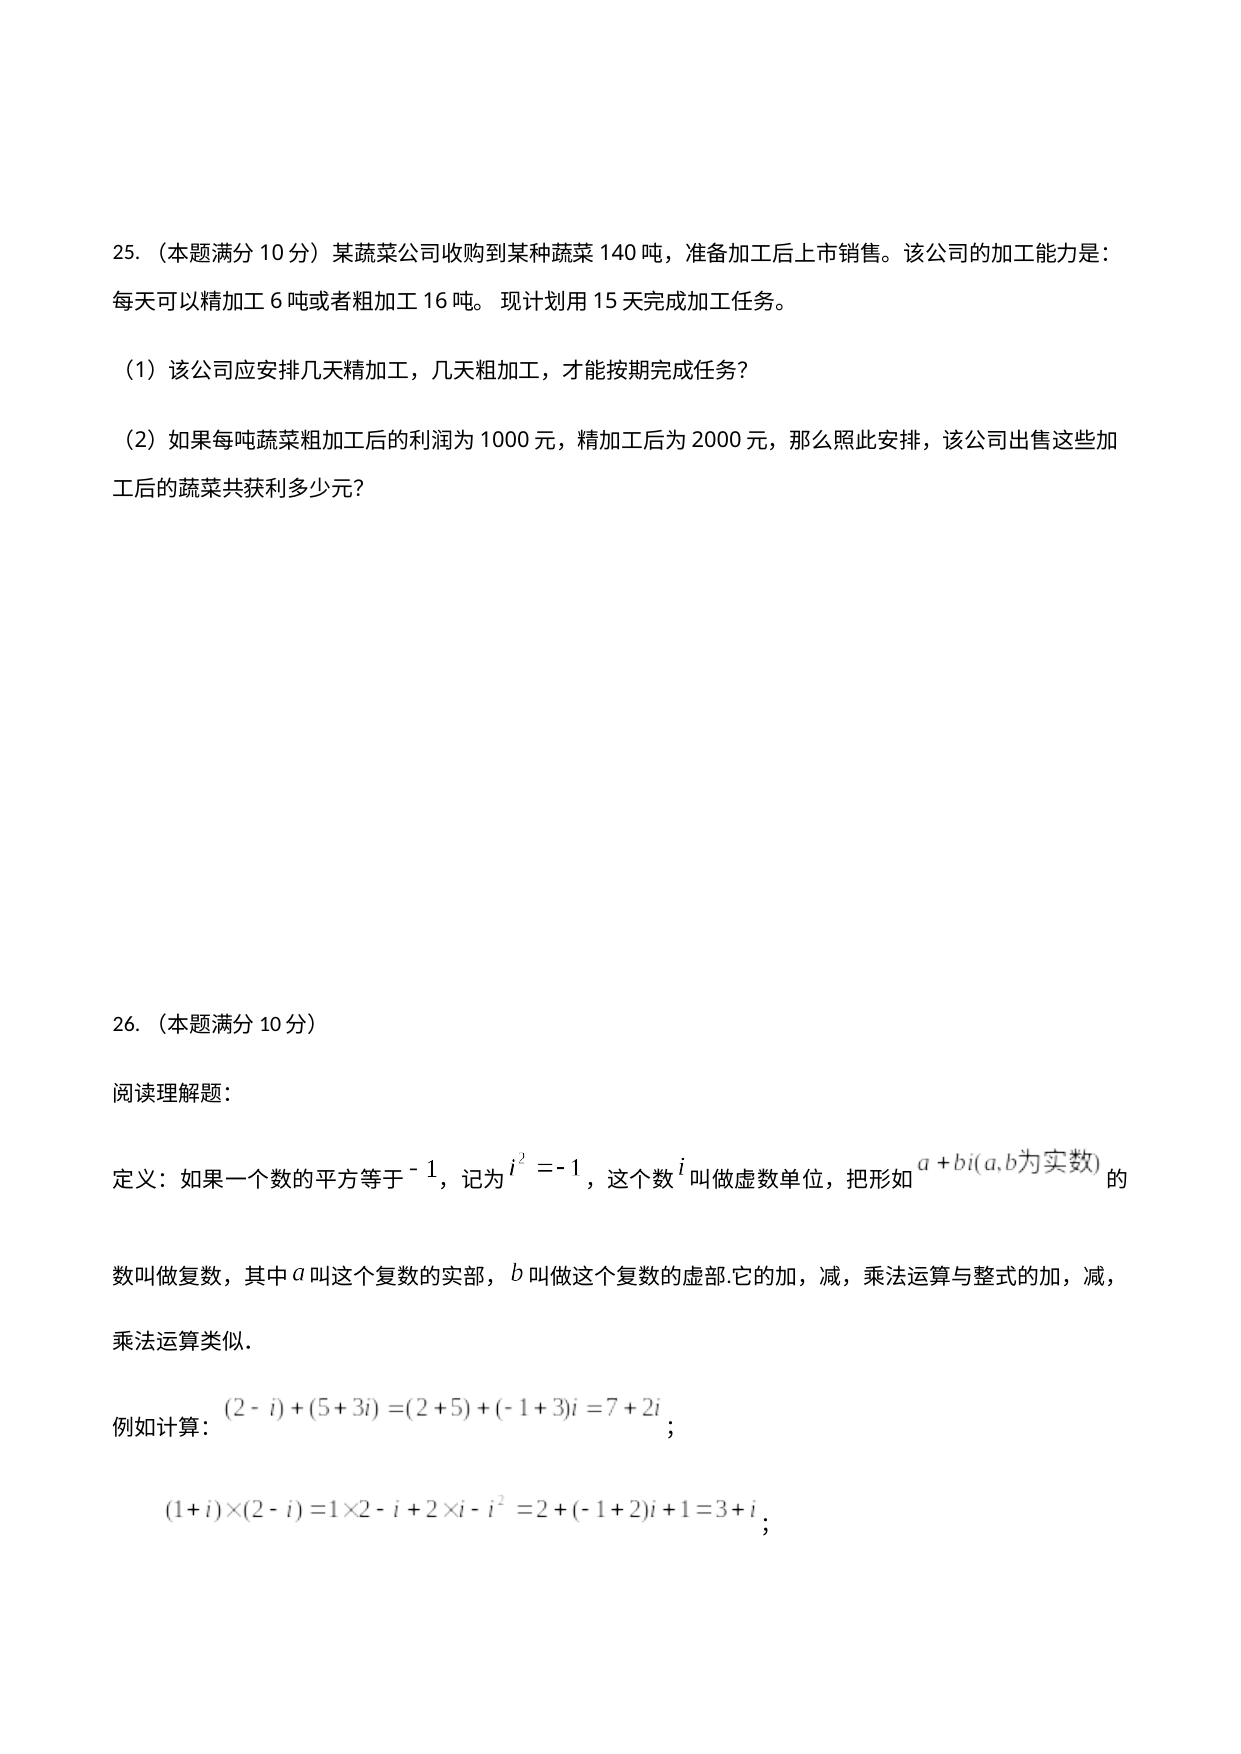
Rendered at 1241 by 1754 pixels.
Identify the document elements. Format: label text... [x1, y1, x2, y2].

text ； [112, 1490, 1128, 1555]
text （2）如果每吨蔬菜粗加工后的利润为1000元，精加工后为2000元，那么照此安排，该公司出售这些加工后的蔬菜共获利多少元？ [112, 422, 1128, 503]
text 例如计算：； [112, 1393, 1128, 1458]
text 26. （本题满分10分） [112, 1007, 1128, 1039]
text （1）该公司应安排几天精加工，几天粗加工，才能按期完成任务？ [112, 353, 1128, 386]
text 定义：如果一个数的平方等于，记为，这个数叫做虚数单位，把形如的数叫做复数，其中叫这个复数的实部，叫做这个复数的虚部.它的加，减，乘法运算与整式的加，减，乘法运算类似． [112, 1145, 1128, 1356]
text 25. （本题满分10分）某蔬菜公司收购到某种蔬菜140吨，准备加工后上市销售。该公司的加工能力是：每天可以精加工6吨或者粗加工16吨。 现计划用15天完成加工任务。 [112, 235, 1128, 316]
text 阅读理解题： [112, 1076, 1128, 1108]
